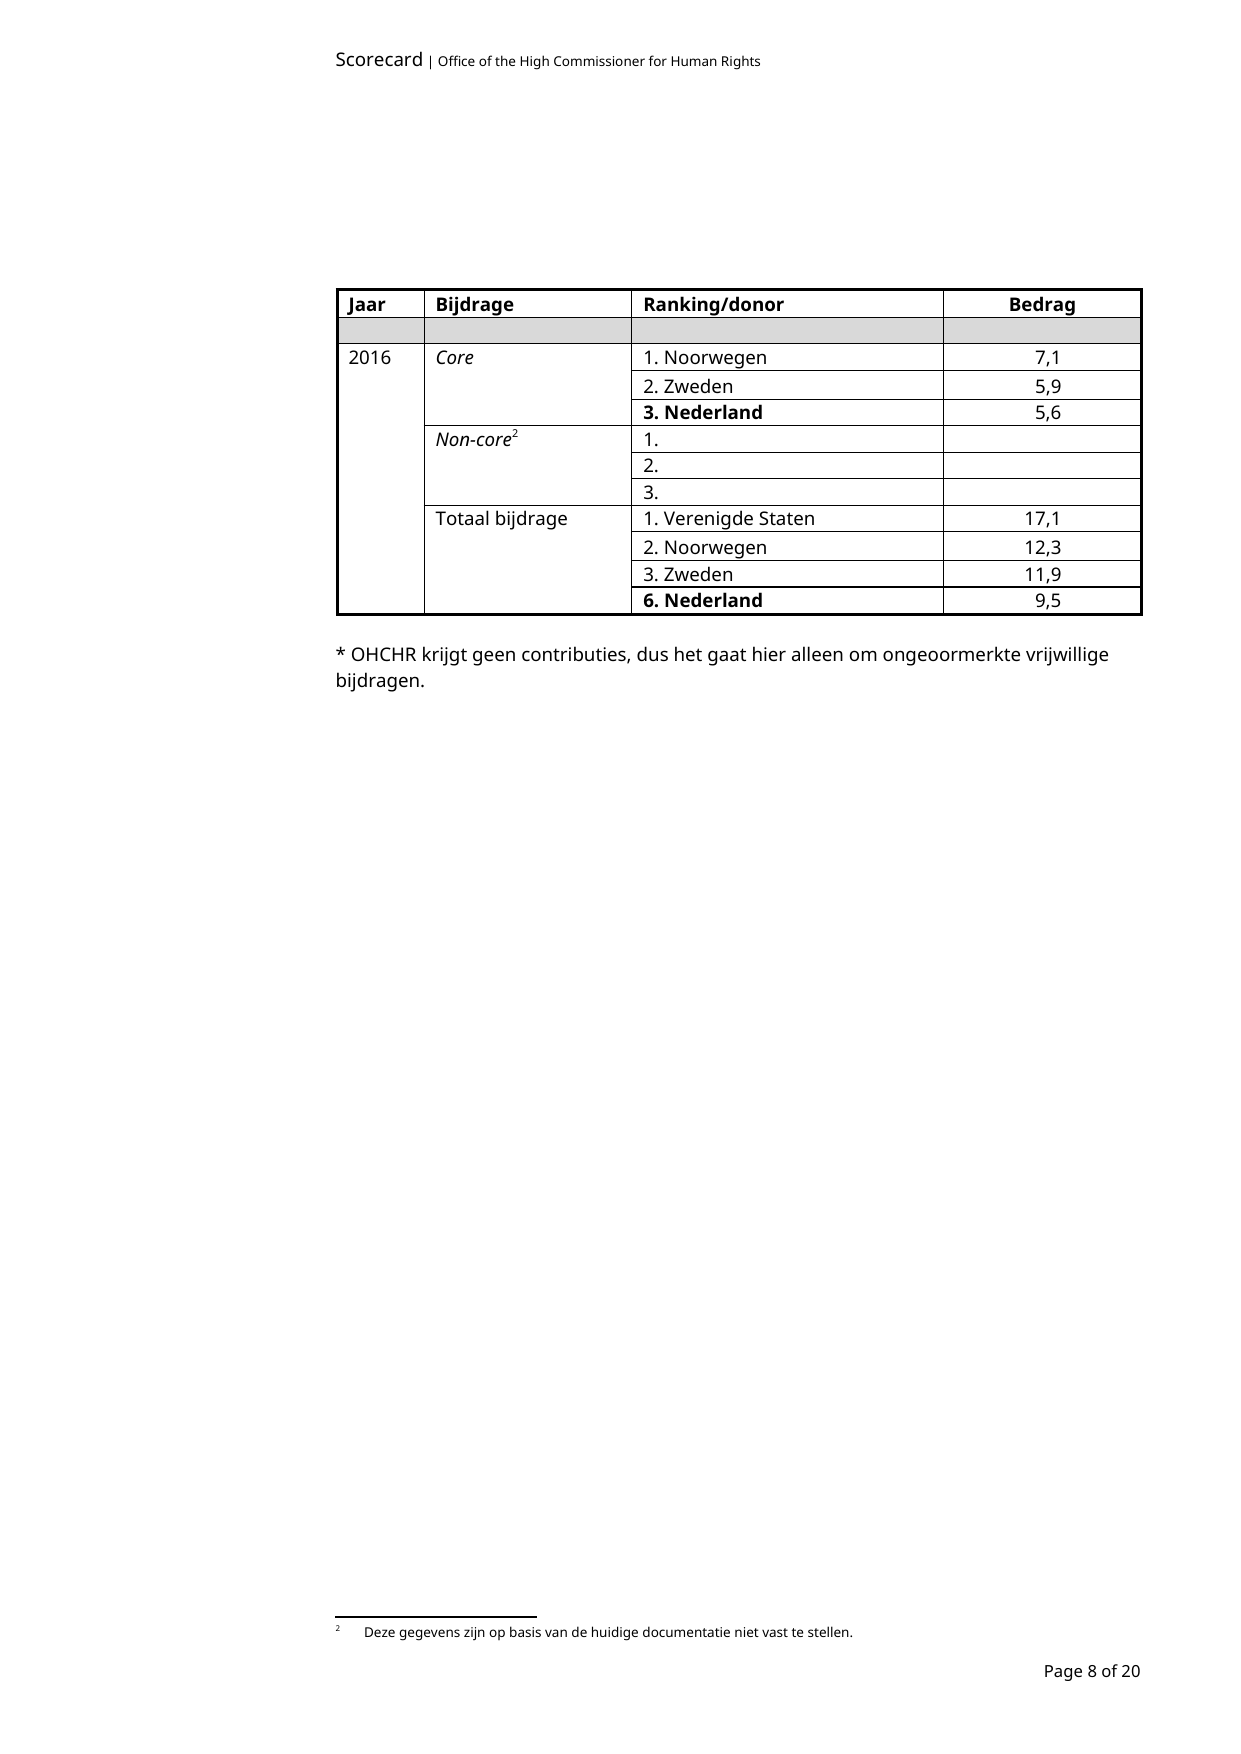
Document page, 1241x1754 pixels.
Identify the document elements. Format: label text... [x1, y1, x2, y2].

table_cell 3. Nederland [632, 400, 943, 425]
table_cell 3. [632, 479, 943, 505]
table_cell [944, 318, 1140, 343]
table_cell 11,9 [944, 561, 1140, 586]
text * OHCHR krijgt geen contributies, dus het gaat hier alleen om ongeoormerkte vrijwillige bijdragen. [335, 642, 1140, 693]
table_cell Core [425, 344, 631, 425]
table_cell 2016 [339, 344, 424, 613]
table_cell [944, 453, 1140, 478]
table_header Ranking/donor [632, 291, 943, 317]
table_cell [632, 318, 943, 343]
table_cell [339, 318, 424, 343]
table_cell 5,9 [944, 371, 1140, 398]
table_cell [944, 479, 1140, 505]
table_header Jaar [339, 291, 424, 317]
table_cell 3. Zweden [632, 561, 943, 586]
table_cell Non-core [425, 426, 631, 505]
table_cell [944, 426, 1140, 452]
table_cell 12,3 [944, 532, 1140, 560]
table_cell 7,1 [944, 344, 1140, 370]
table_cell 2. Noorwegen [632, 532, 943, 560]
table_cell 1. Verenigde Staten [632, 506, 943, 531]
table_cell Totaal bijdrage [425, 506, 631, 613]
table_cell 6. Nederland [632, 588, 943, 613]
table_header Bedrag [944, 291, 1140, 317]
table_cell 1. Noorwegen [632, 344, 943, 370]
table_header Bijdrage [425, 291, 631, 317]
table_cell 9,5 [944, 588, 1140, 613]
table_cell [425, 318, 631, 343]
table_cell 17,1 [944, 506, 1140, 531]
table_cell 2. [632, 453, 943, 478]
table_cell 2. Zweden [632, 371, 943, 398]
table_cell 1. [632, 426, 943, 452]
table_cell 5,6 [944, 400, 1140, 425]
